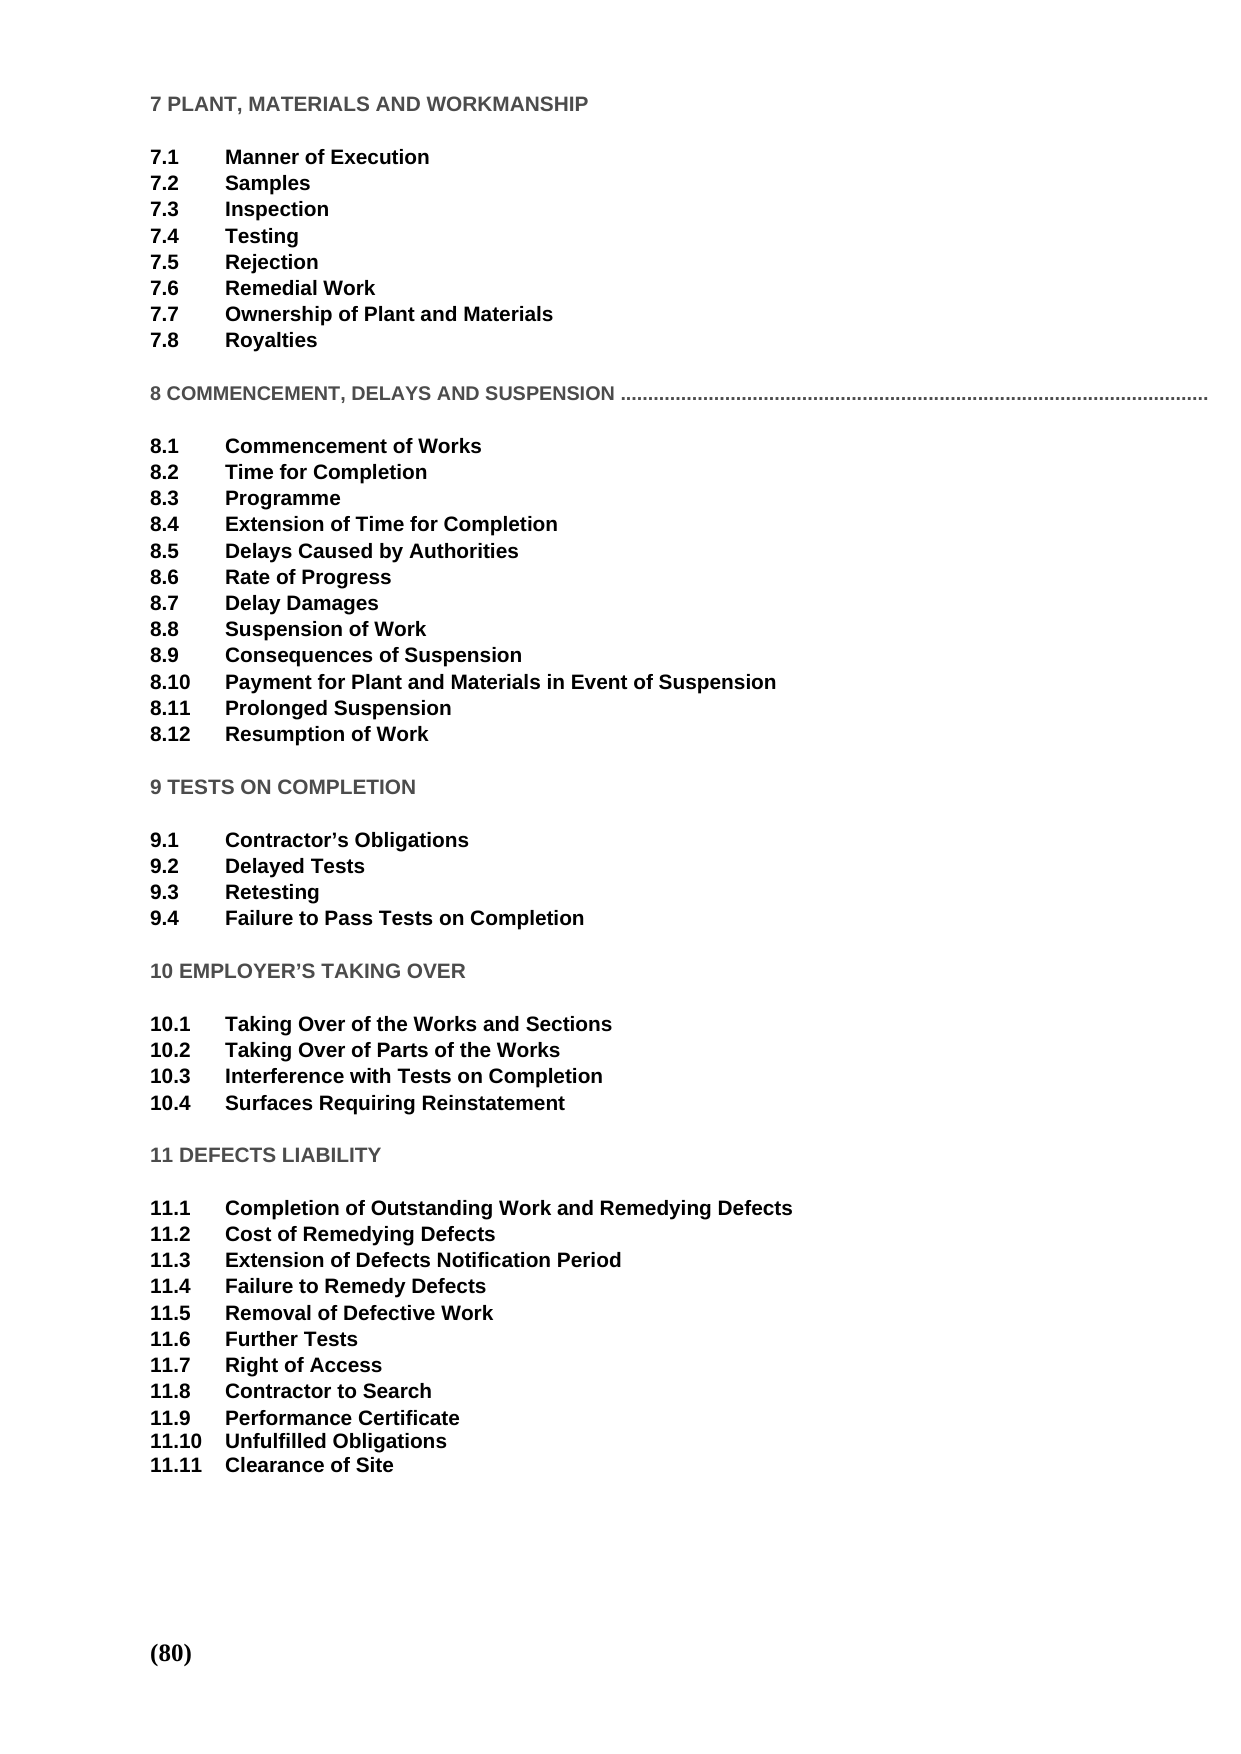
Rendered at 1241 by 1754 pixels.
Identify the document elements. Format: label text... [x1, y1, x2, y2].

list Clearance of Site [150, 1454, 1240, 1478]
list Rejection [150, 251, 1240, 274]
list Consequences of Suspension [150, 644, 1240, 667]
list Testing [150, 224, 1240, 248]
text 8 COMMENCEMENT, DELAYS AND SUSPENSION ........................................................................................................... [150, 383, 1240, 405]
text 11 DEFECTS LIABILITY [150, 1143, 1240, 1167]
list Extension of Defects Notification Period [150, 1249, 1240, 1272]
list Interference with Tests on Completion [150, 1065, 1240, 1088]
list Ownership of Plant and Materials [150, 303, 1240, 327]
list Programme [150, 487, 1240, 510]
list Cost of Remedying Defects [150, 1223, 1240, 1246]
text 9 TESTS ON COMPLETION [150, 776, 1240, 799]
text 10 EMPLOYER’S TAKING OVER [150, 959, 1240, 983]
list Time for Completion [150, 461, 1240, 484]
list Samples [150, 172, 1240, 195]
list Inspection [150, 198, 1240, 222]
list Taking Over of the Works and Sections [150, 1012, 1240, 1036]
list Royalties [150, 329, 1240, 353]
list Manner of Execution [150, 146, 1240, 169]
list Further Tests [150, 1327, 1240, 1351]
text 7 PLANT, MATERIALS AND WORKMANSHIP [150, 93, 1240, 117]
list Delays Caused by Authorities [150, 539, 1240, 563]
list Retesting [150, 881, 1240, 904]
list Resumption of Work [150, 723, 1240, 746]
list Payment for Plant and Materials in Event of Suspension [150, 670, 1240, 694]
list Failure to Remedy Defects [150, 1275, 1240, 1298]
list Delayed Tests [150, 854, 1240, 878]
list Failure to Pass Tests on Completion [150, 907, 1240, 931]
text (80) [150, 1638, 1240, 1667]
list Contractor to Search [150, 1380, 1240, 1403]
list Rate of Progress [150, 565, 1240, 589]
list Prolonged Suspension [150, 697, 1240, 720]
list Commencement of Works [150, 434, 1240, 458]
list Unfulfilled Obligations [150, 1430, 1240, 1454]
list Taking Over of Parts of the Works [150, 1038, 1240, 1062]
list Completion of Outstanding Work and Remedying Defects [150, 1196, 1240, 1220]
list Contractor’s Obligations [150, 828, 1240, 852]
list Removal of Defective Work [150, 1301, 1240, 1325]
list Extension of Time for Completion [150, 513, 1240, 537]
list Surfaces Requiring Reinstatement [150, 1091, 1240, 1115]
list Remedial Work [150, 277, 1240, 300]
list Delay Damages [150, 592, 1240, 615]
list Right of Access [150, 1353, 1240, 1377]
list Performance Certificate [150, 1406, 1240, 1430]
list Suspension of Work [150, 618, 1240, 642]
